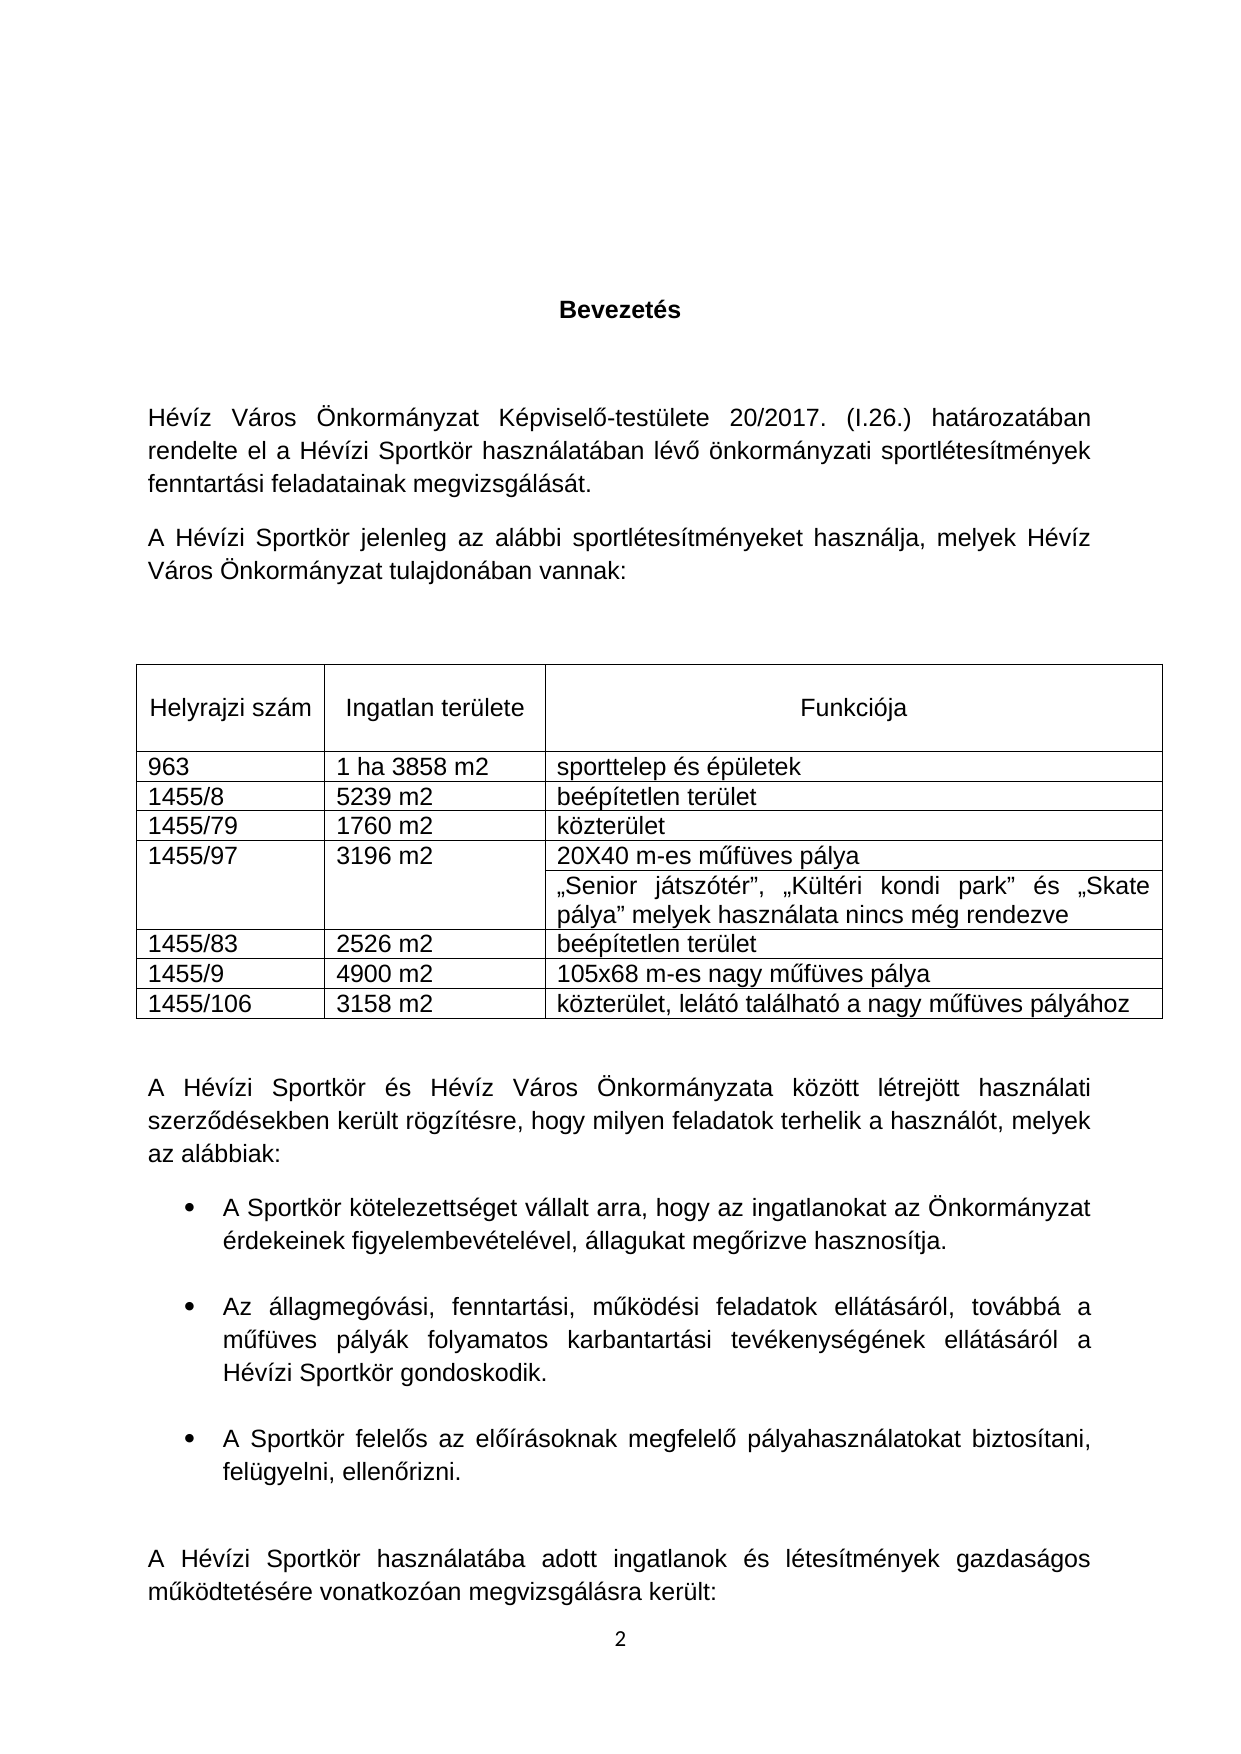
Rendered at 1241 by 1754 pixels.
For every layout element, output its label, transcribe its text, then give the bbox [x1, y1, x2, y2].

list A Sportkör kötelezettséget vállalt arra, hogy az ingatlanokat az Önkormányzat érdekeinek figyelembevételével, állagukat megőrizve hasznosítja. [185, 1193, 1092, 1254]
table_cell 1760 m2 [325, 811, 545, 840]
table_cell közterület [546, 811, 1162, 840]
table_cell 1455/79 [137, 811, 324, 840]
table_cell 3196 m2 [325, 841, 545, 928]
table_cell 2526 m2 [325, 930, 545, 958]
table_cell beépítetlen terület [546, 930, 1162, 958]
table_cell 1 ha 3858 m2 [325, 752, 545, 781]
table_cell 1455/83 [137, 930, 324, 958]
table_cell beépítetlen terület [546, 782, 1162, 810]
table_cell 105x68 m-es nagy műfüves pálya [546, 959, 1162, 988]
table_cell közterület, lelátó található a nagy műfüves pályához [546, 989, 1162, 1018]
table_cell „Senior játszótér”, „Kültéri kondi park” és „Skate pálya” melyek használata nincs még rendezve [546, 871, 1162, 928]
table_cell 963 [137, 752, 324, 781]
table_cell 20X40 m-es műfüves pálya [546, 841, 1162, 870]
list A Sportkör felelős az előírásoknak megfelelő pályahasználatokat biztosítani, felügyelni, ellenőrizni. [185, 1424, 1092, 1486]
list Az állagmegóvási, fenntartási, működési feladatok ellátásáról, továbbá a műfüves pályák folyamatos karbantartási tevékenységének ellátásáról a Hévízi Sportkör gondoskodik. [185, 1292, 1092, 1387]
table_cell 3158 m2 [325, 989, 545, 1018]
table_cell 1455/106 [137, 989, 324, 1018]
table_header Helyrajzi szám [137, 665, 324, 751]
table_header Funkciója [546, 665, 1162, 751]
text Hévíz Város Önkormányzat Képviselő-testülete 20/2017. (I.26.) határozatában rendelte el a Hévízi Sportkör használatában lévő önkormányzati sportlétesítmények fenntartási feladatainak megvizsgálását. [148, 403, 1092, 498]
text A Hévízi Sportkör és Hévíz Város Önkormányzata között létrejött használati szerződésekben került rögzítésre, hogy milyen feladatok terhelik a használót, melyek az alábbiak: [148, 1073, 1092, 1167]
table_cell 1455/9 [137, 959, 324, 988]
table_cell sporttelep és épületek [546, 752, 1162, 781]
table_cell 4900 m2 [325, 959, 545, 988]
table_cell 1455/97 [137, 841, 324, 928]
table_header Ingatlan területe [325, 665, 545, 751]
text A Hévízi Sportkör használatába adott ingatlanok és létesítmények gazdaságos működtetésére vonatkozóan megvizsgálásra került: [148, 1544, 1092, 1606]
table_cell 5239 m2 [325, 782, 545, 810]
text A Hévízi Sportkör jelenleg az alábbi sportlétesítményeket használja, melyek Hévíz Város Önkormányzat tulajdonában vannak: [148, 523, 1092, 584]
table_cell 1455/8 [137, 782, 324, 810]
text Bevezetés [148, 295, 1092, 324]
